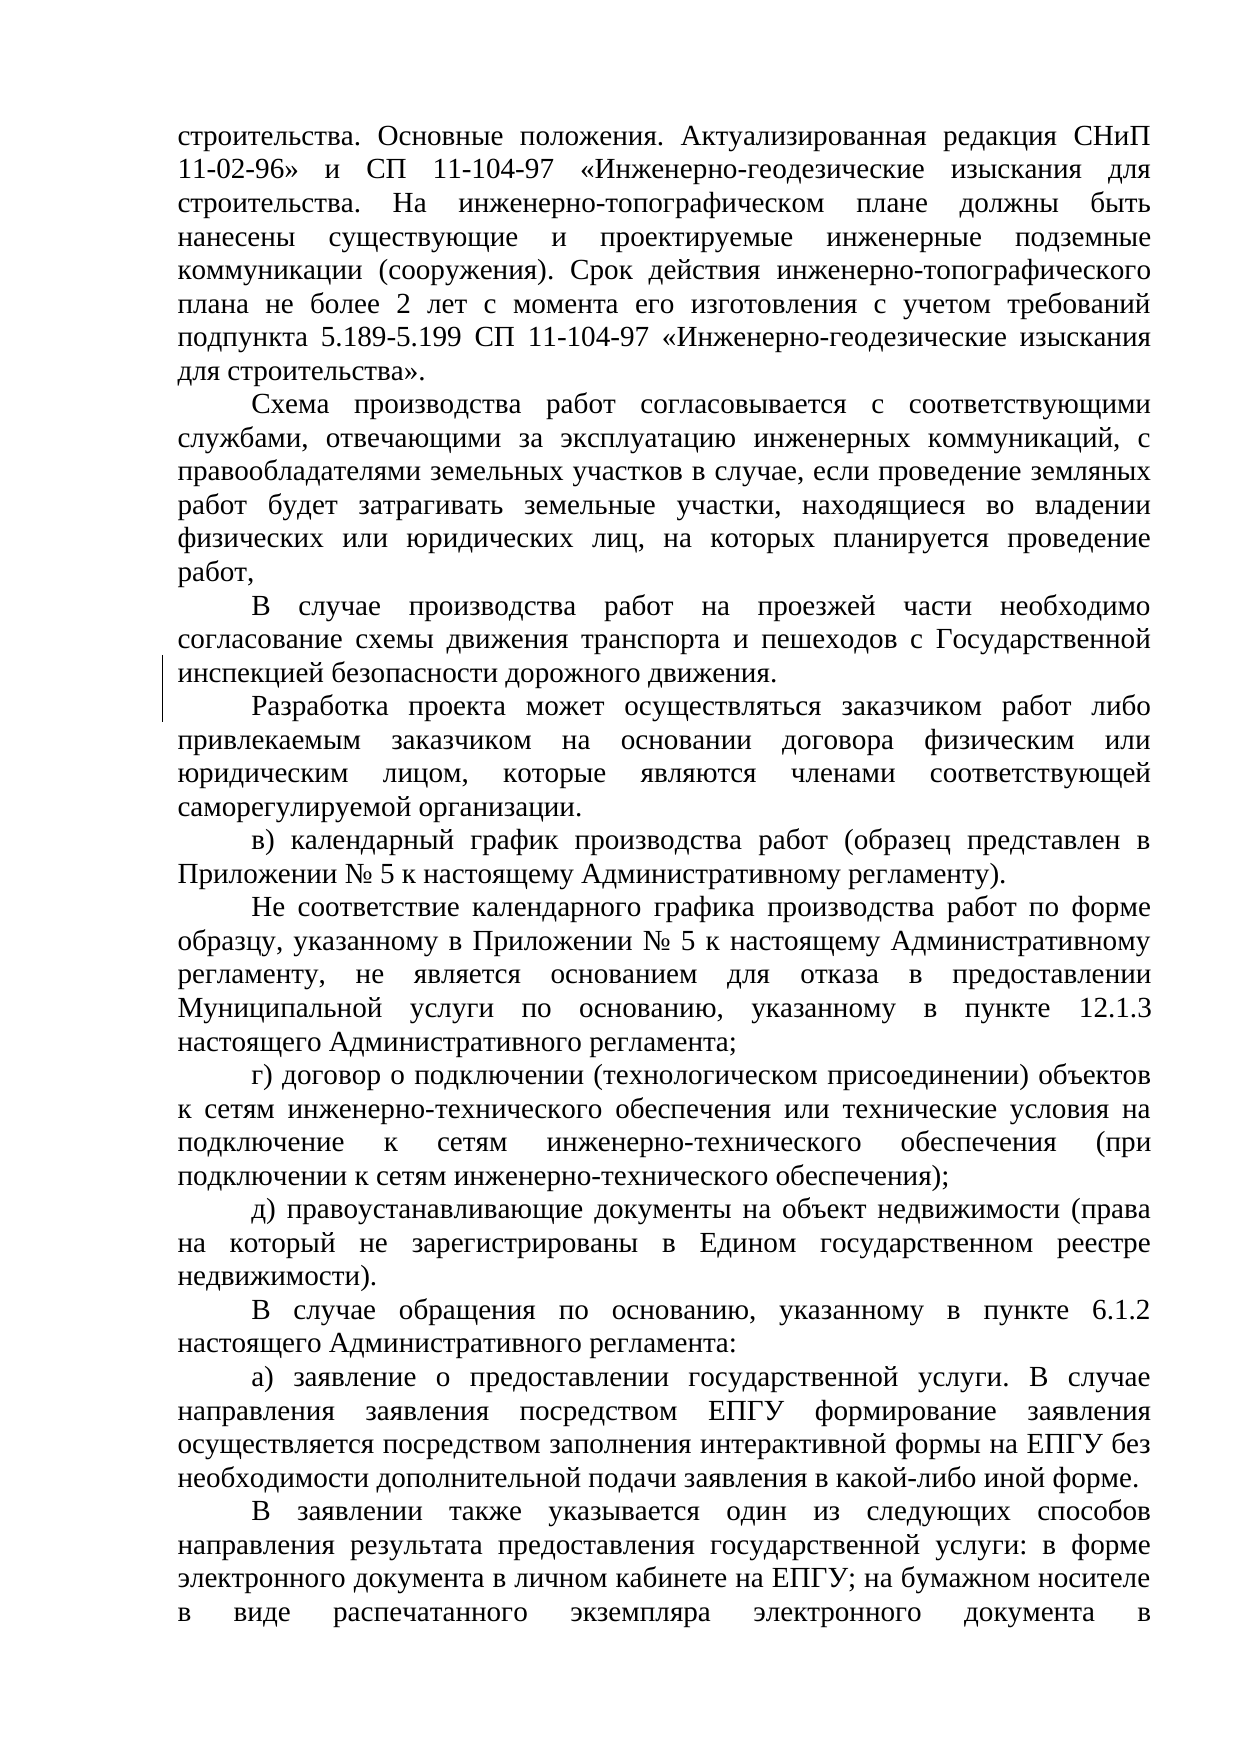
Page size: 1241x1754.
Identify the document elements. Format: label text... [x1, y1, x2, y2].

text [177, 1493, 1152, 1627]
text в) календарный график производства работ (образец представлен в Приложении № 5 к настоящему Административному регламенту). [177, 822, 1152, 889]
text Схема производства работ согласовывается с соответствующими службами, отвечающими за эксплуатацию инженерных коммуникаций, с правообладателями земельных участков в случае, если проведение земляных работ будет затрагивать земельные участки, находящиеся во владении физических или юридических лиц, на которых планируется проведение работ, [177, 386, 1152, 588]
text В случае производства работ на проезжей части необходимо согласование схемы движения транспорта и пешеходов с Государственной инспекцией безопасности дорожного движения. [177, 588, 1152, 688]
list В случае обращения по основанию, указанному в пункте 6.1.2 настоящего Административного регламента: [177, 1292, 1152, 1359]
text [177, 118, 1152, 386]
text д) правоустанавливающие документы на объект недвижимости (права на который не зарегистрированы в Едином государственном реестре недвижимости). [177, 1191, 1152, 1292]
text Разработка проекта может осуществляться заказчиком работ либо привлекаемым заказчиком на основании договора физическим или юридическим лицом, которые являются членами соответствующей саморегулируемой организации. [177, 688, 1152, 822]
text Не соответствие календарного графика производства работ по форме образцу, указанному в Приложении № 5 к настоящему Административному регламенту, не является основанием для отказа в предоставлении Муниципальной услуги по основанию, указанному в пункте 12.1.3 настоящего Административного регламента; [177, 889, 1152, 1057]
text г) договор о подключении (технологическом присоединении) объектов к сетям инженерно-технического обеспечения или технические условия на подключение к сетям инженерно-технического обеспечения (при подключении к сетям инженерно-технического обеспечения); [177, 1057, 1152, 1191]
